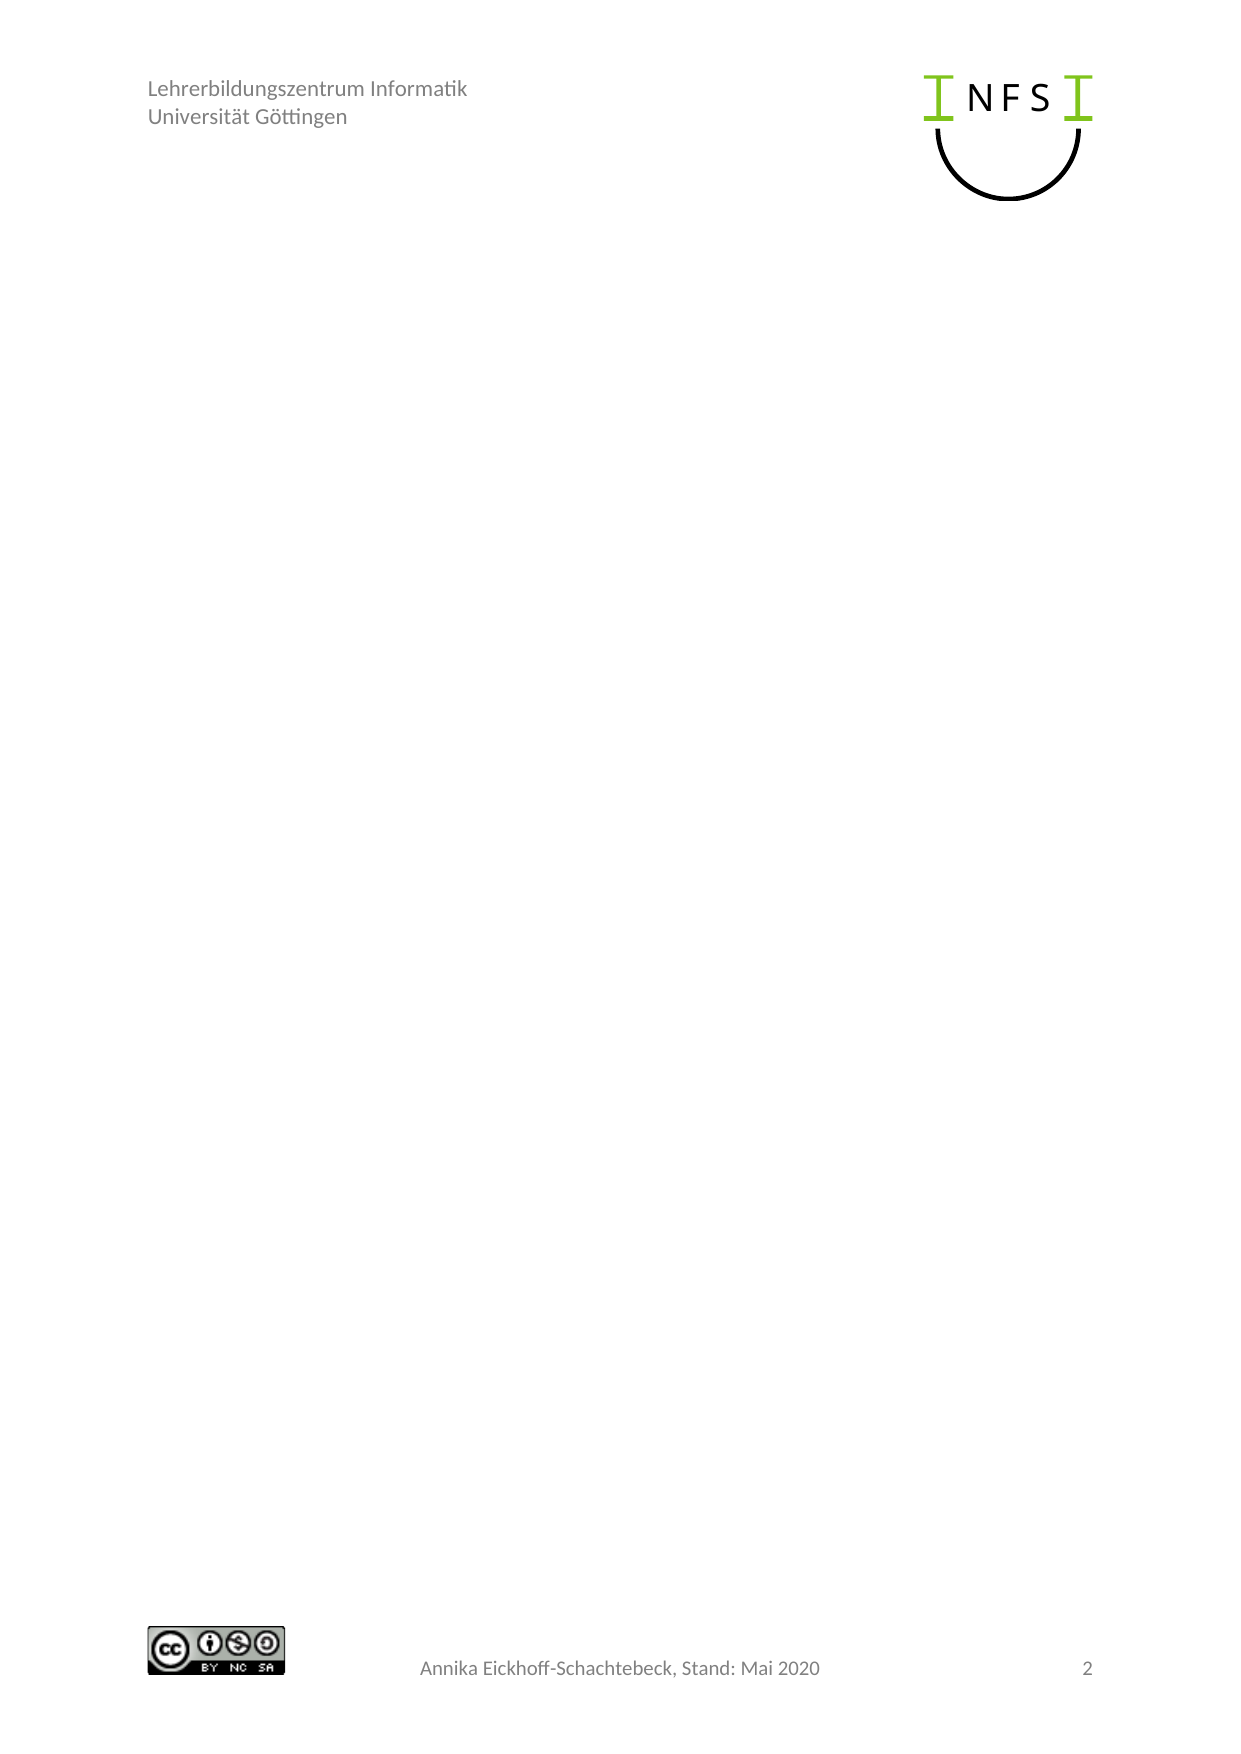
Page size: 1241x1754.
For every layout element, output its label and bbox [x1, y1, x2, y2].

picture [147, 1626, 286, 1675]
